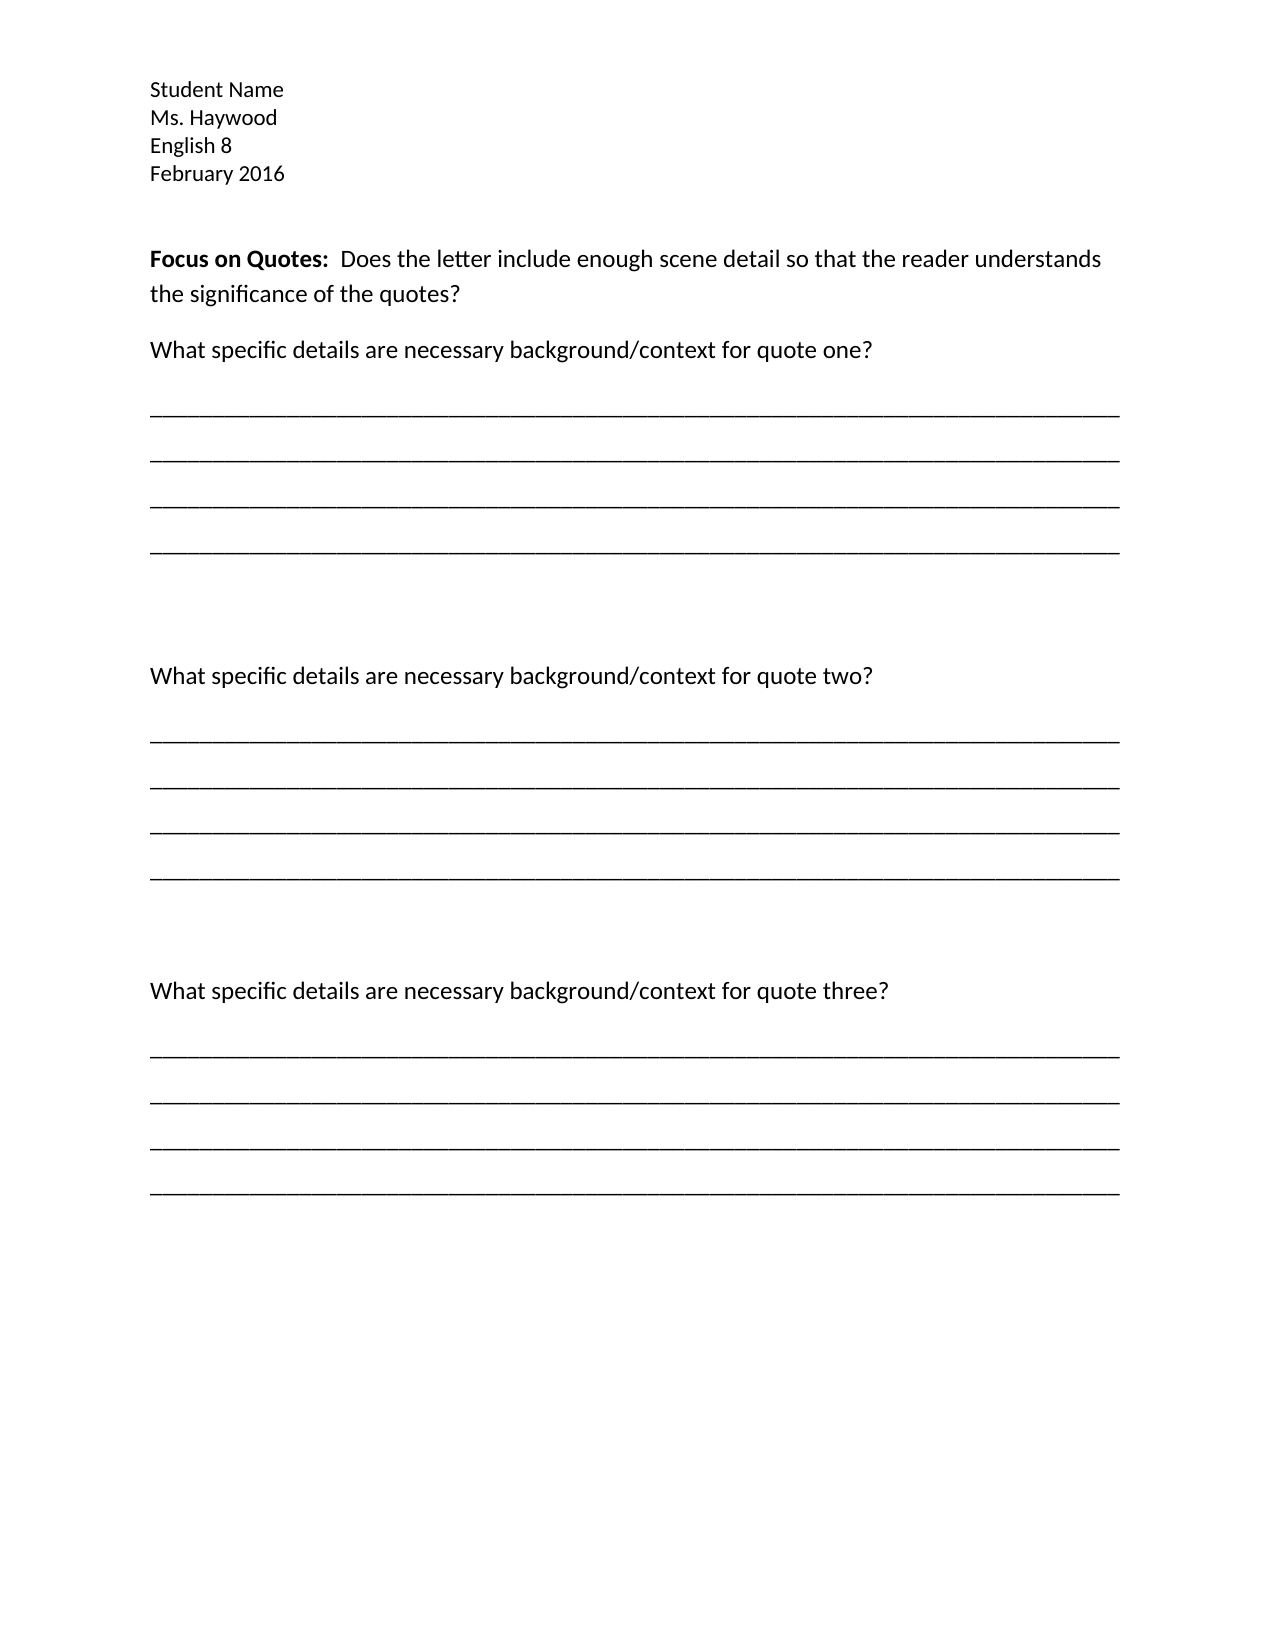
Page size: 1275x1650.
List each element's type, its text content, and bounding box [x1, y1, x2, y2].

text ________________________________________________________________________________________________________________________________________________________________________________________________________________________________________________________________________________________________________________________ [150, 716, 1125, 884]
text What specific details are necessary background/context for quote two? [150, 660, 1125, 691]
text ________________________________________________________________________________________________________________________________________________________________________________________________________________________________________________________________________________________________________________________ [150, 1031, 1125, 1199]
text What specific details are necessary background/context for quote one? [150, 334, 1125, 364]
text Focus on Quotes: Does the letter include enough scene detail so that the reader understands the significance of the quotes? [150, 243, 1125, 309]
text ________________________________________________________________________________________________________________________________________________________________________________________________________________________________________________________________________________________________________________________ [150, 390, 1125, 557]
text What specific details are necessary background/context for quote three? [150, 976, 1125, 1006]
